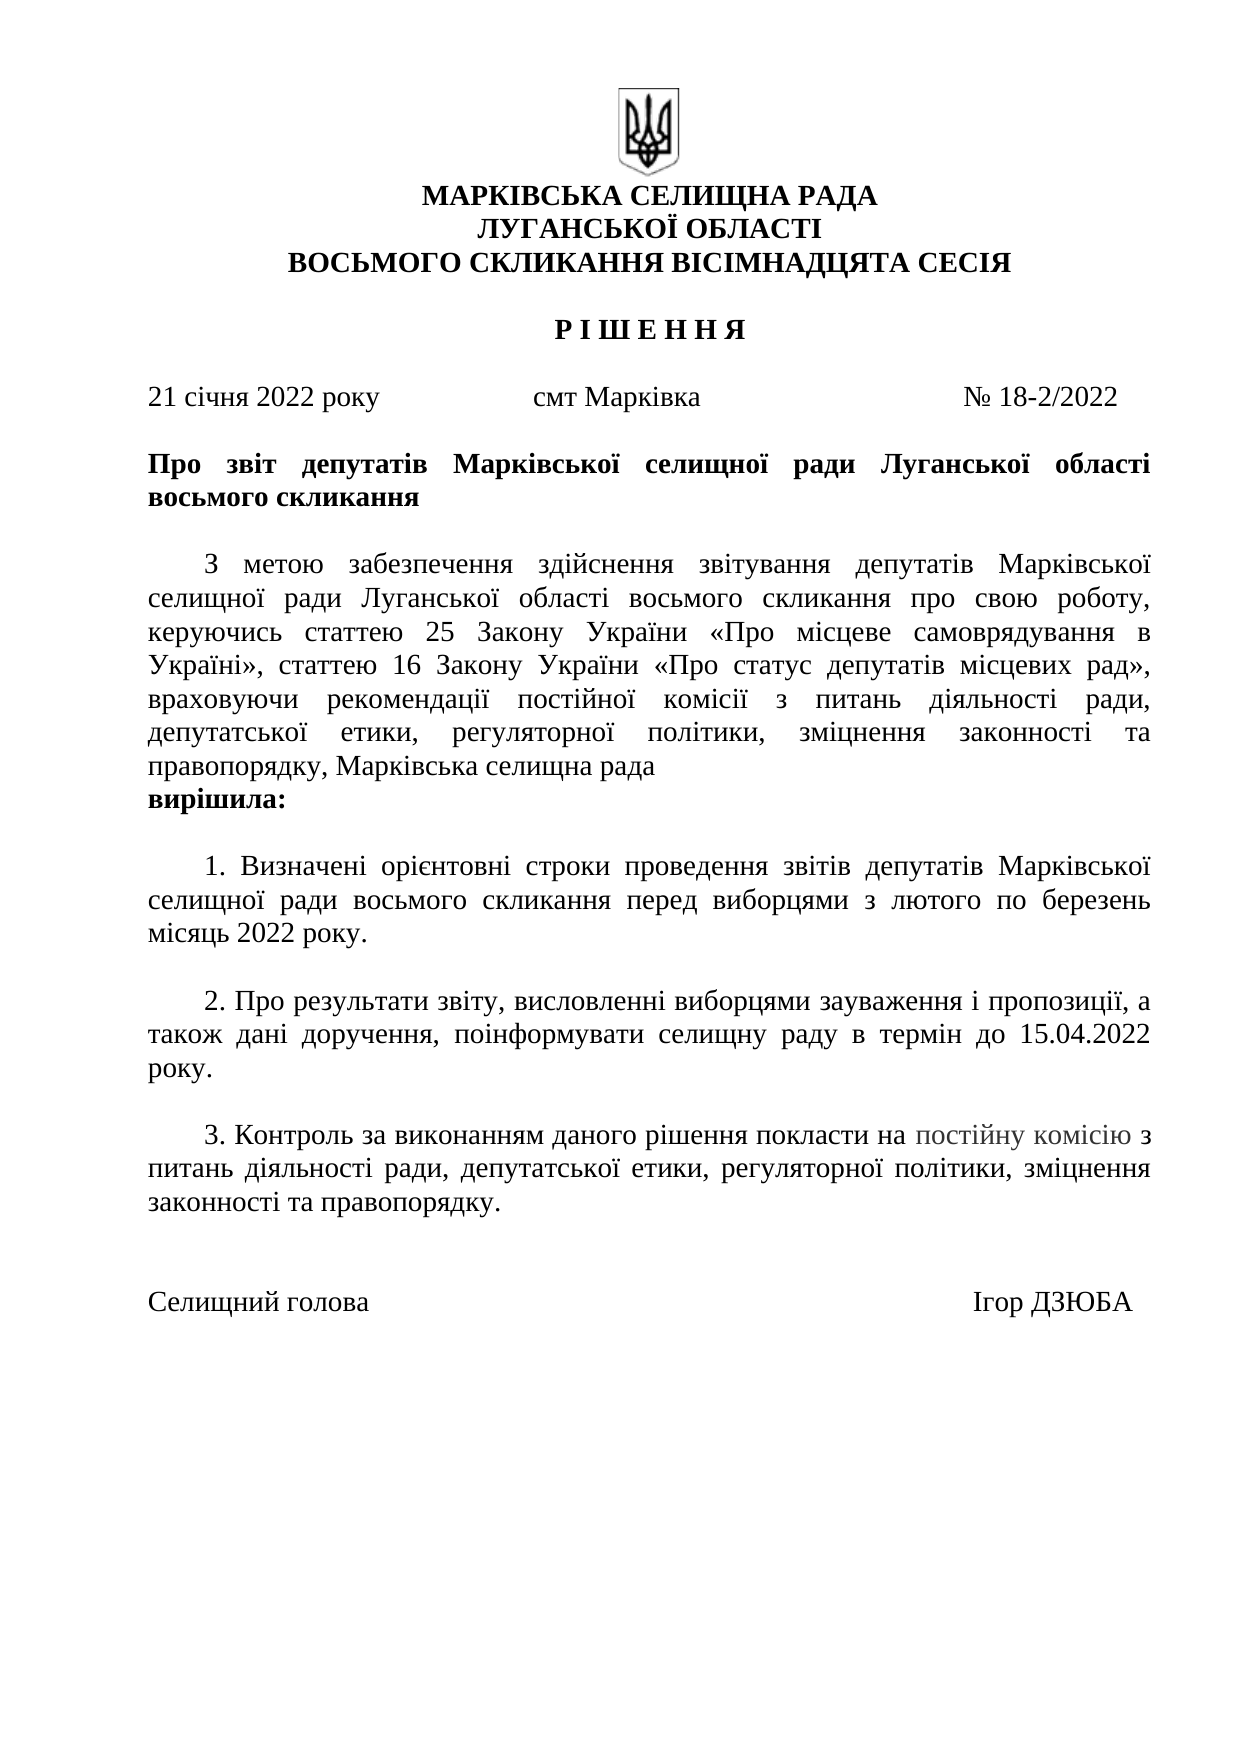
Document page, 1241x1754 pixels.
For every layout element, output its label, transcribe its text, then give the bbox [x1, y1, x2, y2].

text МАРКІВСЬКА СЕЛИЩНА РАДА [148, 178, 1152, 211]
text Р І Ш Е Н Н Я [148, 312, 1152, 345]
picture [618, 88, 681, 178]
text 21 січня 2022 року смт Марківка № 18-2/2022 [148, 379, 1152, 412]
text 3. Контроль за виконанням даного рішення покласти на постійну комісію з питань діяльності ради, депутатської етики, регуляторної політики, зміцнення законності та правопорядку. [148, 1117, 1152, 1217]
text вирішила: [148, 781, 1152, 815]
text Селищний голова Ігор ДЗЮБА [148, 1284, 1152, 1318]
text 1. Визначені орієнтовні строки проведення звітів депутатів Марківської селищної ради восьмого скликання перед виборцями з лютого по березень місяць 2022 року. [148, 848, 1152, 949]
text З метою забезпечення здійснення звітування депутатів Марківської селищної ради Луганської області восьмого скликання про свою роботу, керуючись статтею 25 Закону України «Про місцеве самоврядування в Україні», статтею 16 Закону України «Про статус депутатів місцевих рад», враховуючи рекомендації постійної комісії з питань діяльності ради, депутатської етики, регуляторної політики, зміцнення законності та правопорядку, Марківська селищна рада [148, 547, 1152, 781]
text 2. Про результати звіту, висловленні виборцями зауваження і пропозиції, а також дані доручення, поінформувати селищну раду в термін до 15.04.2022 року. [148, 983, 1152, 1083]
text ЛУГАНСЬКОЇ ОБЛАСТІ [148, 211, 1152, 245]
text ВОСЬМОГО СКЛИКАННЯ ВІСІМНАДЦЯТА СЕСІЯ [148, 245, 1152, 278]
text Про звіт депутатів Марківської селищної ради Луганської області восьмого скликання [148, 446, 1152, 513]
